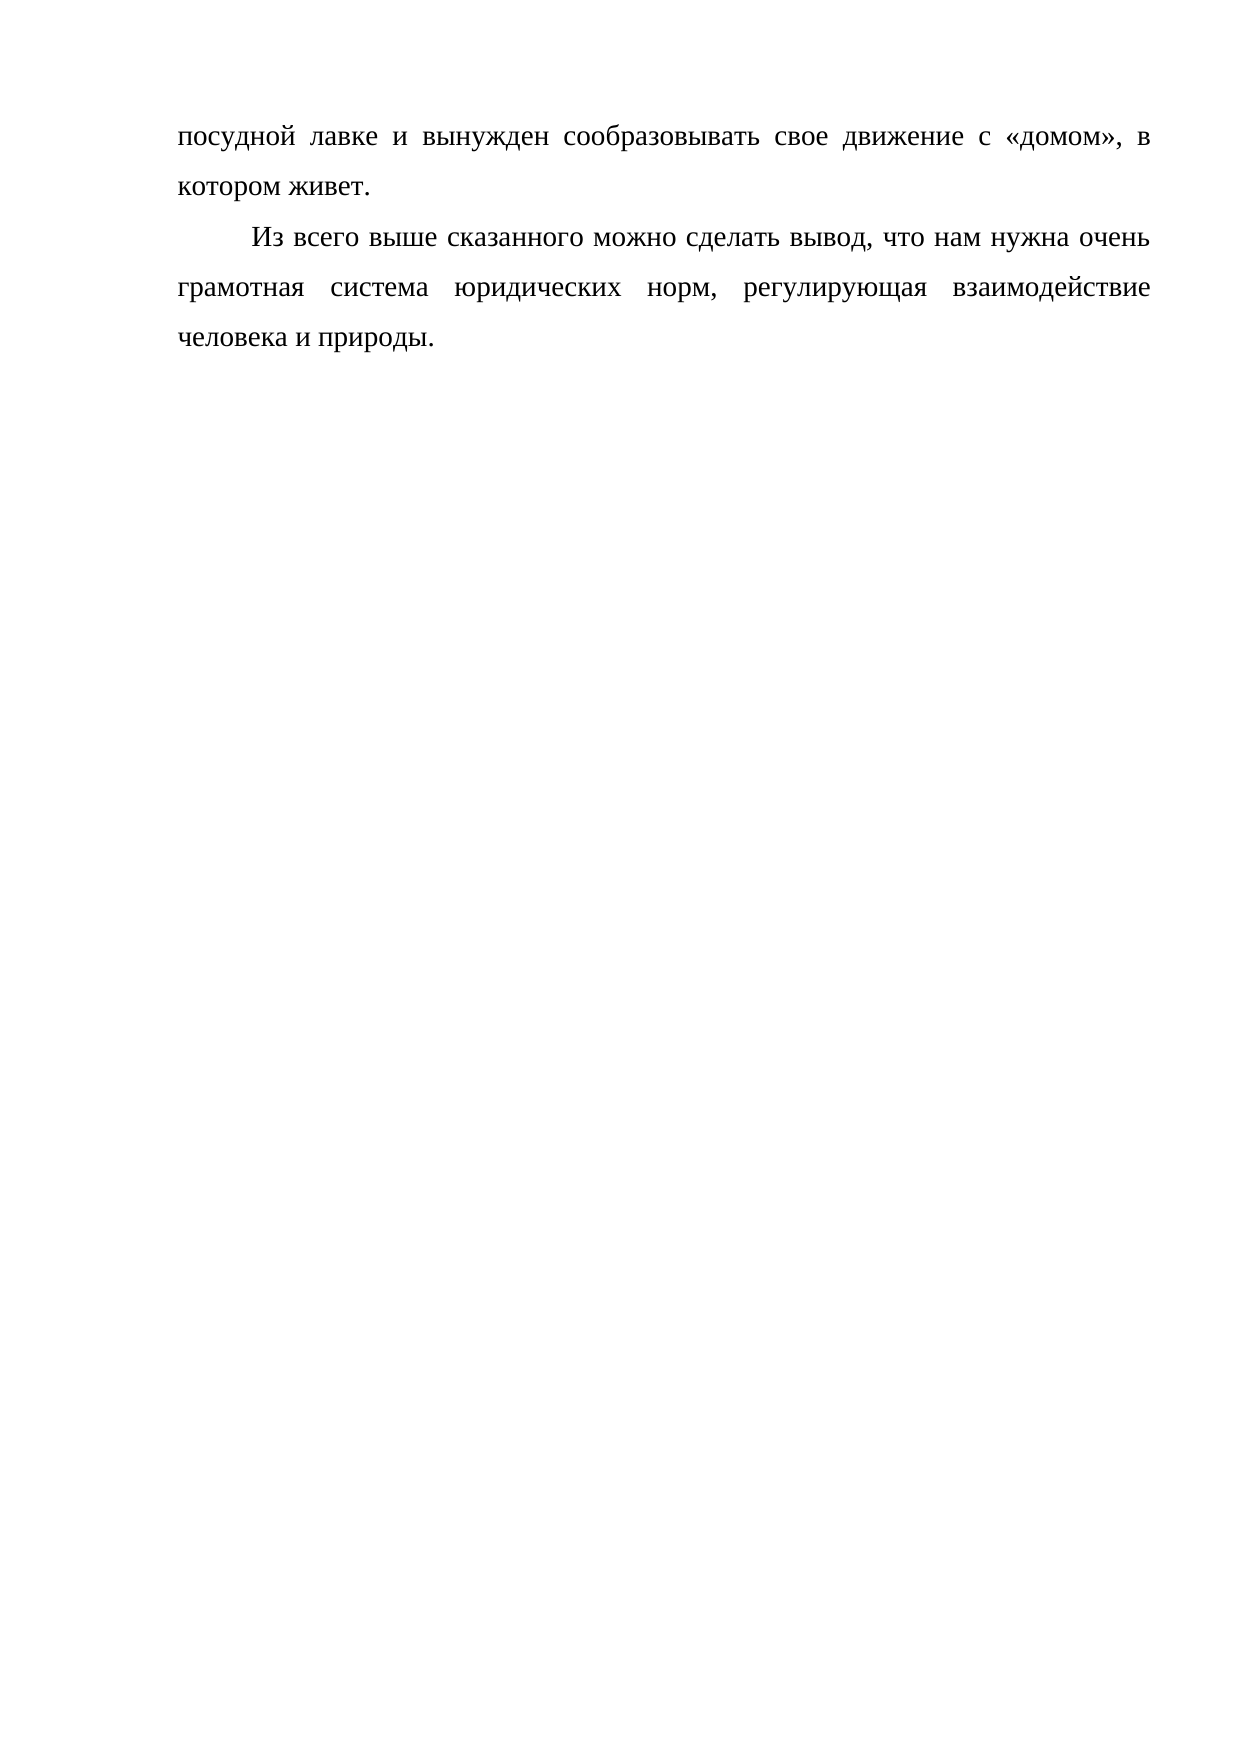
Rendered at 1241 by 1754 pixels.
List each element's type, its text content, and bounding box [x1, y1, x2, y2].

text Из всего выше сказанного можно сделать вывод, что нам нужна очень грамотная система юридических норм, регулирующая взаимодействие человека и природы. [177, 219, 1152, 353]
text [177, 118, 1152, 202]
